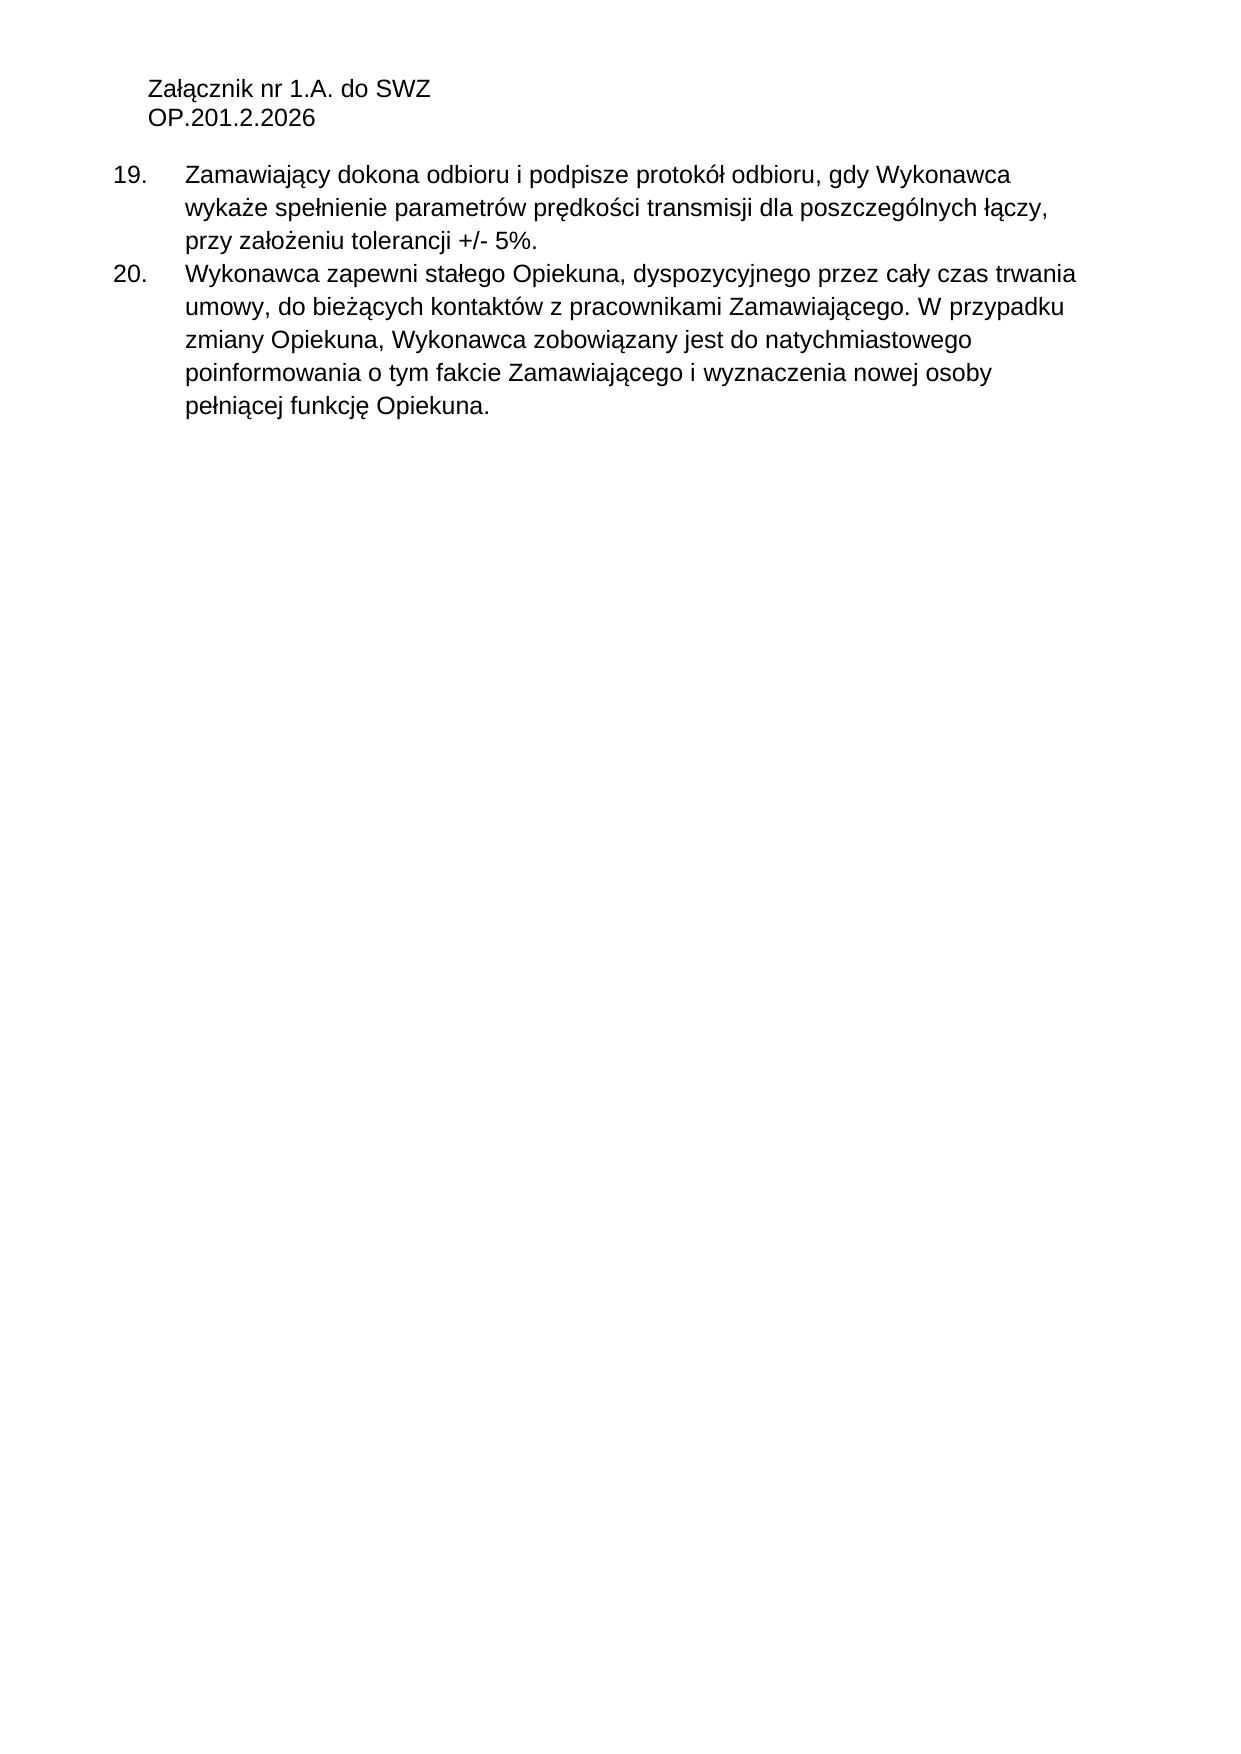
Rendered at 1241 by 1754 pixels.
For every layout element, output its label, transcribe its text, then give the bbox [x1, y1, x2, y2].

list Wykonawca zapewni stałego Opiekuna, dyspozycyjnego przez cały czas trwania umowy, do bieżących kontaktów z pracownikami Zamawiającego. W przypadku zmiany Opiekuna, Wykonawca zobowiązany jest do natychmiastowego poinformowania o tym fakcie Zamawiającego i wyznaczenia nowej osoby pełniącej funkcję Opiekuna. [148, 259, 1093, 420]
list Zamawiający dokona odbioru i podpisze protokół odbioru, gdy Wykonawca wykaże spełnienie parametrów prędkości transmisji dla poszczególnych łączy, przy założeniu tolerancji +/- 5%. [148, 160, 1093, 255]
